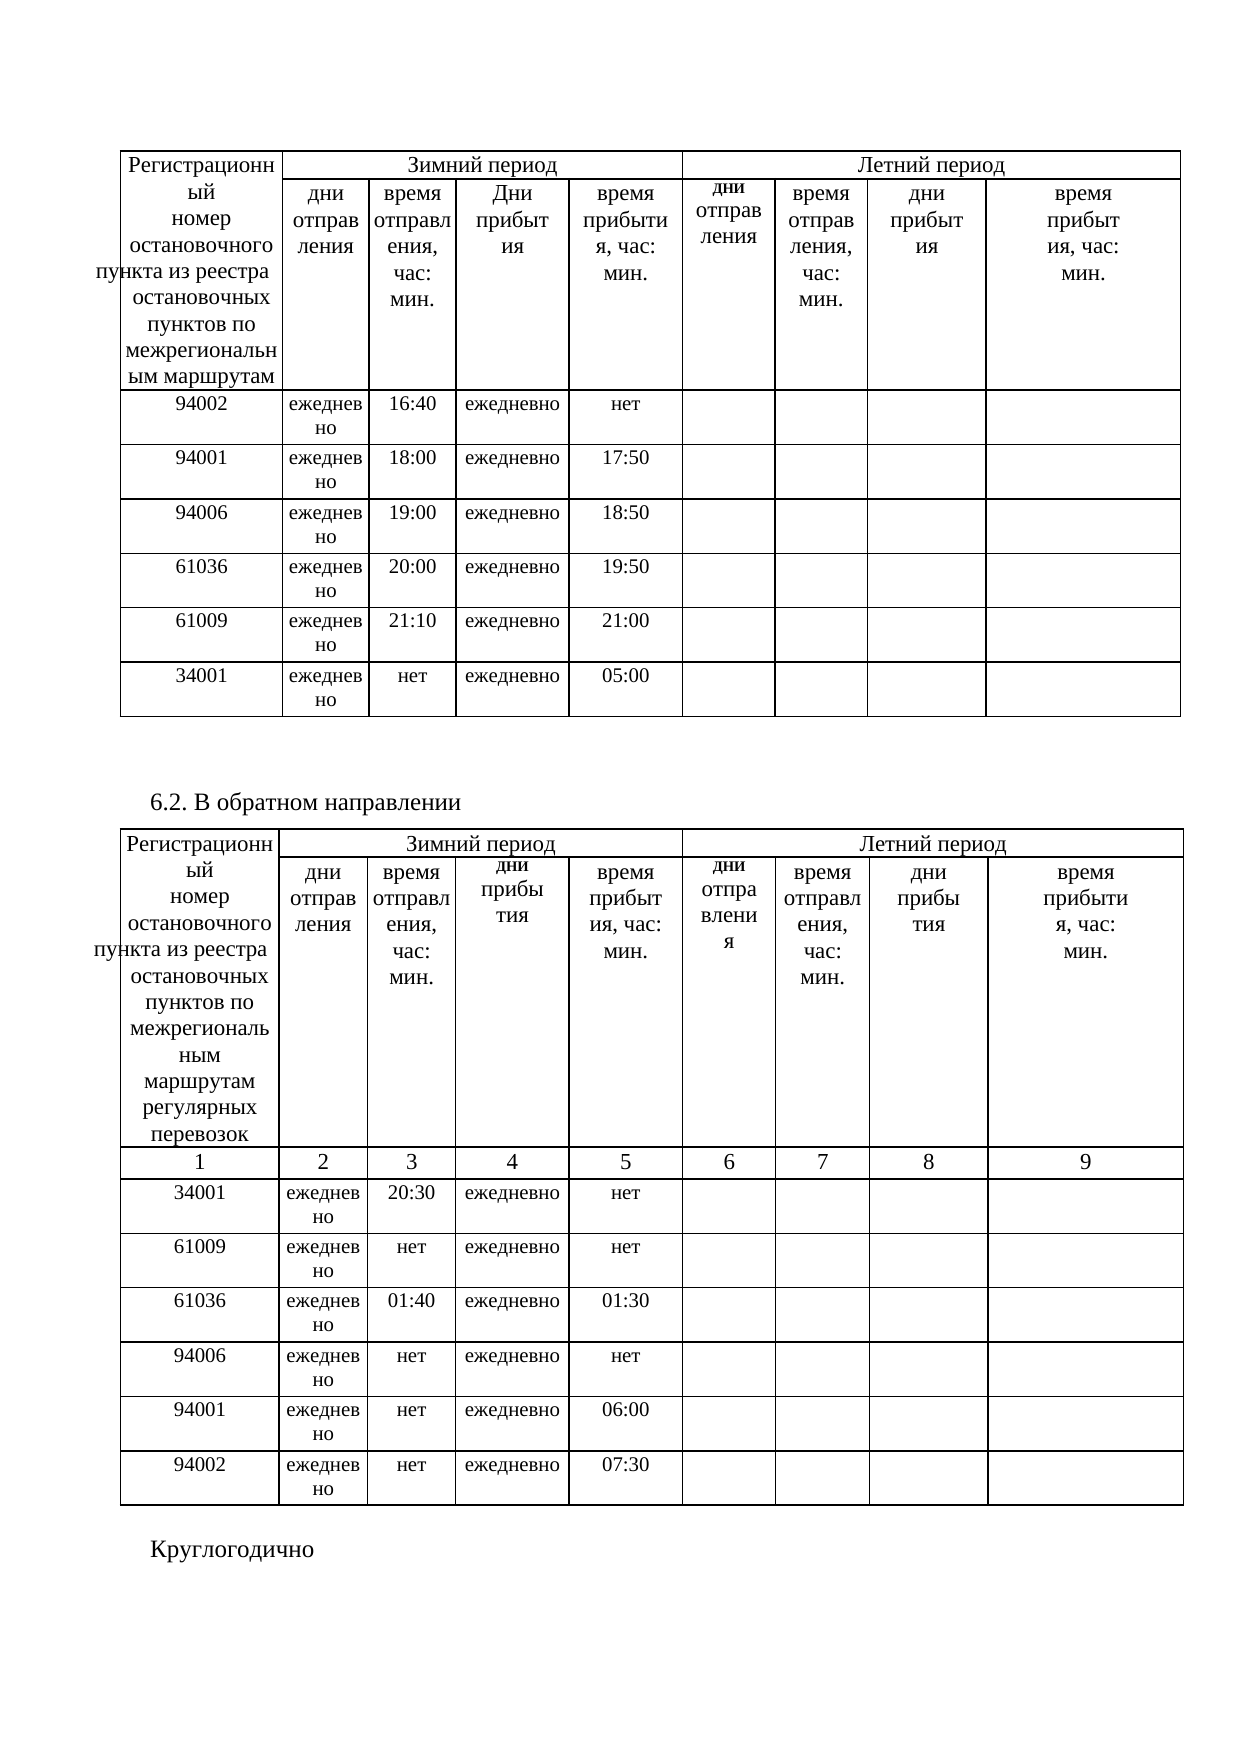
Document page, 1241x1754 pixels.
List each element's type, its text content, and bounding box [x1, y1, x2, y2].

table_cell 06:00 [570, 1397, 682, 1450]
table_cell [776, 1397, 869, 1450]
table_cell [683, 554, 774, 607]
table_cell 34001 [121, 663, 282, 716]
table_cell [776, 608, 867, 661]
table_cell 94002 [121, 391, 282, 444]
table_cell 94002 [121, 1452, 278, 1504]
table_cell нет [570, 391, 682, 444]
table_header Летний период [683, 830, 1183, 856]
table_cell [989, 1288, 1183, 1341]
text Круглогодично [150, 1534, 1090, 1563]
table_cell ежедневно [456, 1234, 568, 1287]
table_cell 1 [121, 1148, 278, 1178]
table_cell ДНИ отправ ления [683, 180, 774, 389]
table_cell [989, 1180, 1183, 1232]
table_cell [987, 445, 1180, 498]
table_cell нет [368, 1234, 455, 1287]
table_cell [989, 1234, 1183, 1287]
table_cell [776, 1343, 869, 1396]
table_cell [683, 663, 774, 716]
table_cell ежедневно [283, 608, 368, 661]
table_cell нет [570, 1343, 682, 1396]
table_cell ежедневно [457, 608, 568, 661]
table_cell 6 [683, 1148, 775, 1178]
table_cell [989, 1397, 1183, 1450]
table_cell [987, 663, 1180, 716]
table_cell 20:00 [370, 554, 455, 607]
table_cell [776, 554, 867, 607]
table_cell 61036 [121, 1288, 278, 1341]
table_cell ежедневно [280, 1397, 367, 1450]
table_cell 61036 [121, 554, 282, 607]
table_cell [683, 1397, 775, 1450]
table_cell [683, 1288, 775, 1341]
table_cell 5 [570, 1148, 682, 1178]
table_cell [870, 1452, 987, 1504]
table_cell 2 [280, 1148, 367, 1178]
table_cell время прибыти я, час: мин. [989, 858, 1183, 1146]
table_cell [683, 1343, 775, 1396]
table_cell 61009 [121, 1234, 278, 1287]
table_cell [987, 608, 1180, 661]
table_cell 21:10 [370, 608, 455, 661]
table_cell ежедневно [280, 1343, 367, 1396]
table_cell время отправл ения, час: мин. [776, 858, 869, 1146]
table_cell ежедневно [456, 1343, 568, 1396]
table_cell 94001 [121, 1397, 278, 1450]
table_cell 34001 [121, 1180, 278, 1232]
table_cell ежедневно [280, 1288, 367, 1341]
table_cell [987, 554, 1180, 607]
table_cell 01:40 [368, 1288, 455, 1341]
table_cell 17:50 [570, 445, 682, 498]
table_cell ежедневно [457, 445, 568, 498]
table_cell [987, 391, 1180, 444]
table_cell ежедневно [456, 1452, 568, 1504]
table_cell ежедневно [280, 1234, 367, 1287]
table_cell 3 [368, 1148, 455, 1178]
table_cell нет [370, 663, 455, 716]
table_cell нет [570, 1180, 682, 1232]
table_cell [868, 608, 985, 661]
table_cell время отправ ления, час: мин. [776, 180, 867, 389]
table_cell [989, 1452, 1183, 1504]
table_cell [683, 391, 774, 444]
table_cell ежедневно [457, 391, 568, 444]
table_cell [870, 1234, 987, 1287]
text 6.2. В обратном направлении [150, 787, 1090, 816]
table_cell 18:00 [370, 445, 455, 498]
table_cell [870, 1397, 987, 1450]
table_cell ежедневно [283, 391, 368, 444]
table_cell время прибыт ия, час: мин. [570, 858, 682, 1146]
table_cell 01:30 [570, 1288, 682, 1341]
table_cell 20:30 [368, 1180, 455, 1232]
table_cell ежедневно [456, 1180, 568, 1232]
table_cell [683, 445, 774, 498]
table_cell 94006 [121, 1343, 278, 1396]
table_cell 05:00 [570, 663, 682, 716]
table_cell ежедневно [457, 554, 568, 607]
table_cell 07:30 [570, 1452, 682, 1504]
table_cell ежедневно [283, 445, 368, 498]
table_cell [683, 1180, 775, 1232]
table_cell время отправл ения, час: мин. [370, 180, 455, 389]
table_header Зимний период [283, 152, 682, 178]
table_cell [683, 1234, 775, 1287]
table_cell 16:40 [370, 391, 455, 444]
table_cell [870, 1180, 987, 1232]
table_cell [868, 663, 985, 716]
table_cell 94006 [121, 500, 282, 552]
table_cell дни отправ ления [280, 858, 367, 1146]
table_cell нет [570, 1234, 682, 1287]
table_cell дни прибыт ия [868, 180, 985, 389]
table_cell 4 [456, 1148, 568, 1178]
table_header Летний период [683, 152, 1180, 178]
table_cell ДНИ отпра влени я [683, 858, 775, 1146]
table_cell ежедневно [457, 500, 568, 552]
table_cell [683, 1452, 775, 1504]
table_cell время прибыт ия, час: мин. [987, 180, 1180, 389]
table_cell [987, 500, 1180, 552]
table_cell ежедневно [283, 663, 368, 716]
table_cell [776, 445, 867, 498]
table_cell [868, 391, 985, 444]
table_cell ежедневно [283, 554, 368, 607]
table_cell 9 [989, 1148, 1183, 1178]
table_cell ежедневно [457, 663, 568, 716]
table_cell [870, 1288, 987, 1341]
table_cell ежедневно [283, 500, 368, 552]
table_cell дни прибы тия [870, 858, 987, 1146]
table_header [121, 152, 282, 389]
table_cell [989, 1343, 1183, 1396]
table_cell [776, 391, 867, 444]
table_cell [776, 1234, 869, 1287]
table_cell 18:50 [570, 500, 682, 552]
table_cell [776, 1452, 869, 1504]
table_cell [870, 1343, 987, 1396]
table_cell нет [368, 1452, 455, 1504]
table_cell ежедневно [280, 1452, 367, 1504]
table_cell нет [368, 1397, 455, 1450]
table_cell ежедневно [280, 1180, 367, 1232]
table_cell время прибыти я, час: мин. [570, 180, 682, 389]
table_cell [868, 445, 985, 498]
table_cell 7 [776, 1148, 869, 1178]
table_header Регистрационный номер остановочного пункта из реестра остановочных пунктов по межрегиональным маршрутам регулярных перевозок [121, 830, 278, 1146]
table_header Зимний период [280, 830, 682, 856]
table_cell [776, 500, 867, 552]
table_cell [776, 1288, 869, 1341]
table_cell [683, 500, 774, 552]
table_cell [776, 663, 867, 716]
table_cell ежедневно [456, 1397, 568, 1450]
table_cell 19:00 [370, 500, 455, 552]
table_cell [776, 1180, 869, 1232]
table_cell дни отправ ления [283, 180, 368, 389]
table_cell Дни прибыт ия [457, 180, 568, 389]
table_cell 19:50 [570, 554, 682, 607]
table_cell 94001 [121, 445, 282, 498]
table_cell 8 [870, 1148, 987, 1178]
table_cell 61009 [121, 608, 282, 661]
table_cell нет [368, 1343, 455, 1396]
table_cell ежедневно [456, 1288, 568, 1341]
table_cell [868, 500, 985, 552]
table_cell ДНИ прибы тия [456, 858, 568, 1146]
table_cell [683, 608, 774, 661]
table_cell 21:00 [570, 608, 682, 661]
table_cell [868, 554, 985, 607]
table_cell время отправл ения, час: мин. [368, 858, 455, 1146]
